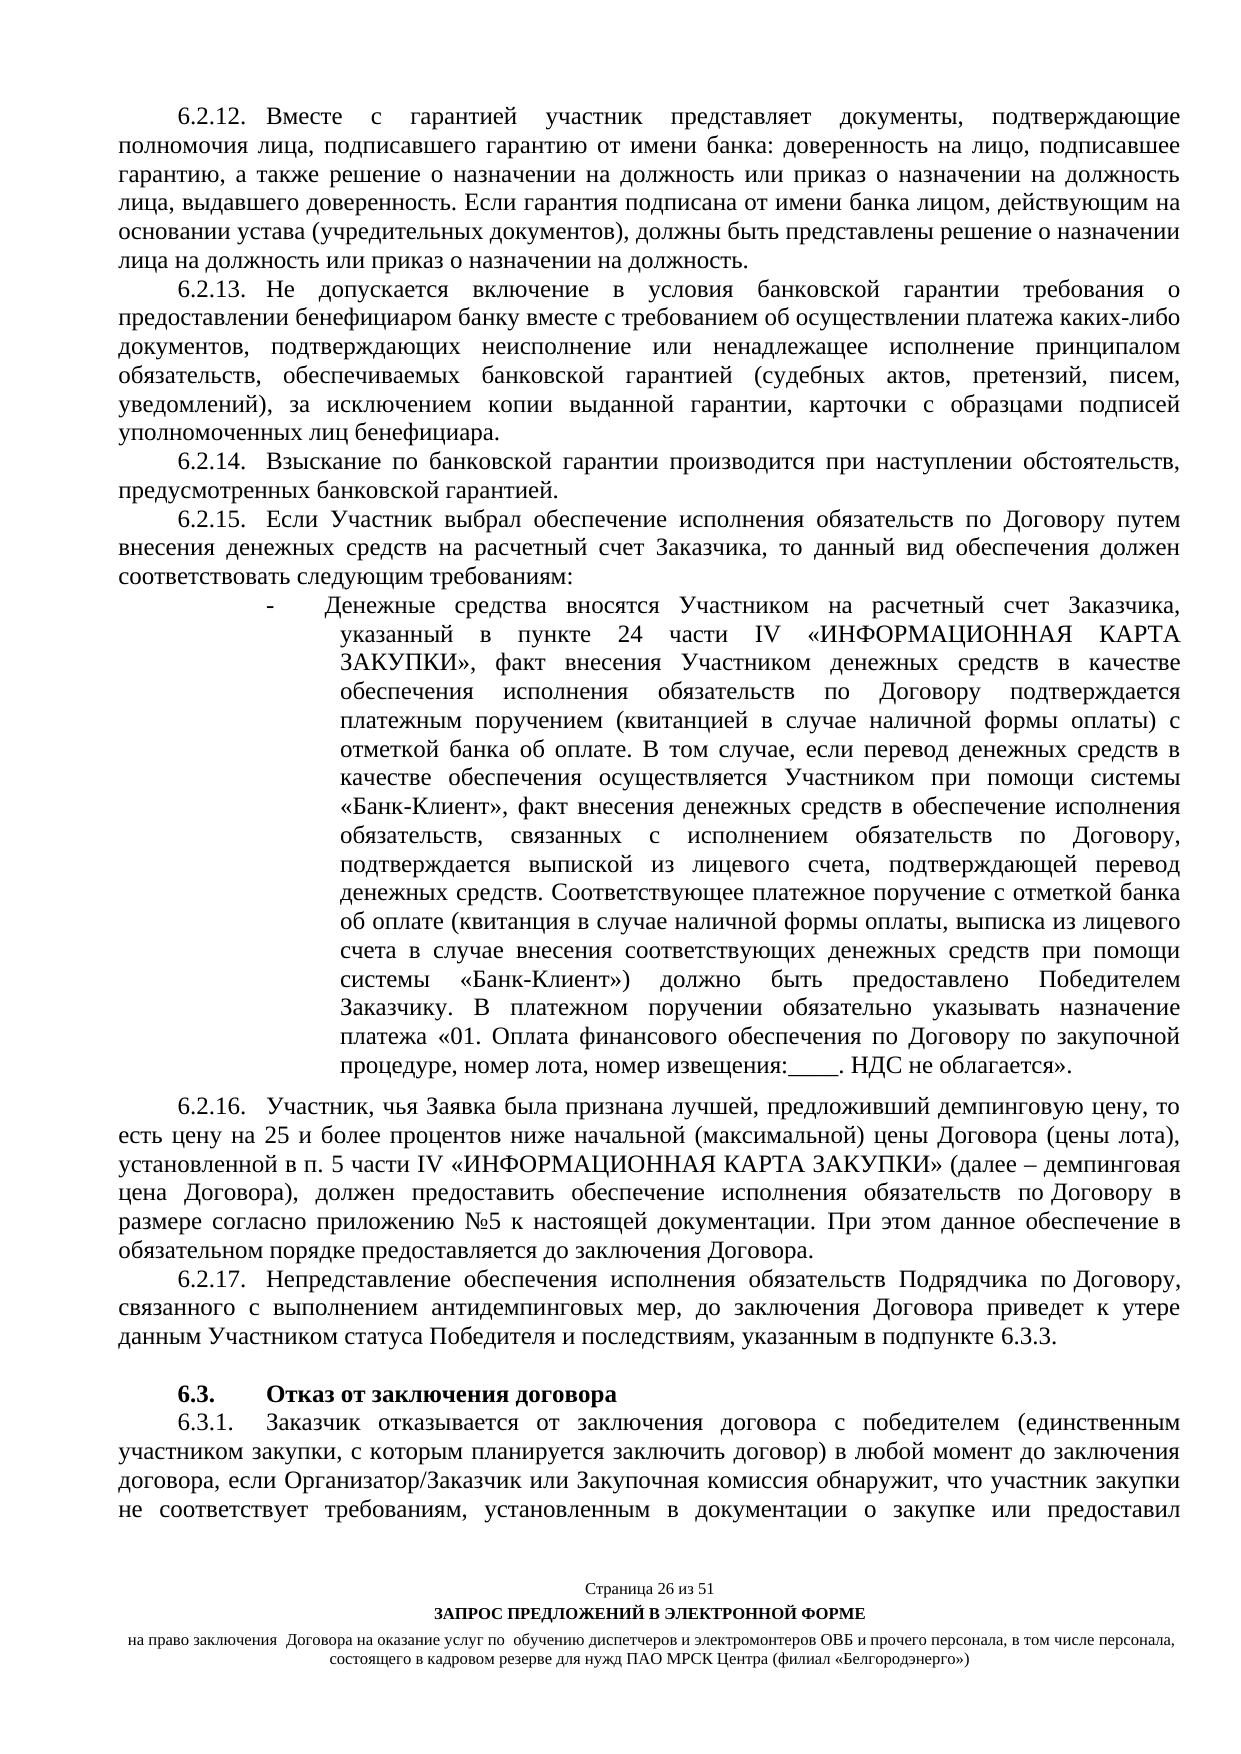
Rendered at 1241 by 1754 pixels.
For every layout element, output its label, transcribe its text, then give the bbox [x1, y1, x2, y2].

subtitle Участник, чья Заявка была признана лучшей, предложивший демпинговую цену, то есть цену на 25 и более процентов ниже начальной (максимальной) цены Договора (цены лота), установленной в п. 5 части IV «ИНФОРМАЦИОННАЯ КАРТА ЗАКУПКИ» (далее – демпинговая цена Договора), должен предоставить обеспечение исполнения обязательств по Договору в размере согласно приложению №5 к настоящей документации. При этом данное обеспечение в обязательном порядке предоставляется до заключения Договора. [118, 1091, 1181, 1264]
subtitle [118, 1407, 1181, 1522]
list Денежные средства вносятся Участником на расчетный счет Заказчика, указанный в пункте 24 части IV «ИНФОРМАЦИОННАЯ КАРТА ЗАКУПКИ», факт внесения Участником денежных средств в качестве обеспечения исполнения обязательств по Договору подтверждается платежным поручением (квитанцией в случае наличной формы оплаты) с отметкой банка об оплате. В том случае, если перевод денежных средств в качестве обеспечения осуществляется Участником при помощи системы «Банк-Клиент», факт внесения денежных средств в обеспечение исполнения обязательств, связанных с исполнением обязательств по Договору, подтверждается выпиской из лицевого счета, подтверждающей перевод денежных средств. Соответствующее платежное поручение с отметкой банка об оплате (квитанция в случае наличной формы оплаты, выписка из лицевого счета в случае внесения соответствующих денежных средств при помощи системы «Банк-Клиент») должно быть предоставлено Победителем Заказчику. В платежном поручении обязательно указывать назначение платежа «01. Оплата финансового обеспечения по Договору по закупочной процедуре, номер лота, номер извещения:____. НДС не облагается». [266, 590, 1181, 1079]
subtitle Не допускается включение в условия банковской гарантии требования о предоставлении бенефициаром банку вместе с требованием об осуществлении платежа каких-либо документов, подтверждающих неисполнение или ненадлежащее исполнение принципалом обязательств, обеспечиваемых банковской гарантией (судебных актов, претензий, писем, уведомлений), за исключением копии выданной гарантии, карточки с образцами подписей уполномоченных лиц бенефициара. [118, 274, 1181, 446]
subtitle Если Участник выбрал обеспечение исполнения обязательств по Договору путем внесения денежных средств на расчетный счет Заказчика, то данный вид обеспечения должен соответствовать следующим требованиям: [118, 504, 1181, 590]
subtitle Вместе с гарантией участник представляет документы, подтверждающие полномочия лица, подписавшего гарантию от имени банка: доверенность на лицо, подписавшее гарантию, а также решение о назначении на должность или приказ о назначении на должность лица, выдавшего доверенность. Если гарантия подписана от имени банка лицом, действующим на основании устава (учредительных документов), должны быть представлены решение о назначении лица на должность или приказ о назначении на должность. [118, 101, 1181, 274]
subtitle Отказ от заключения договора [118, 1379, 1181, 1407]
subtitle Непредставление обеспечения исполнения обязательств Подрядчика по Договору, связанного с выполнением антидемпинговых мер, до заключения Договора приведет к утере данным Участником статуса Победителя и последствиям, указанным в подпункте 6.3.3. [118, 1264, 1181, 1350]
subtitle Взыскание по банковской гарантии производится при наступлении обстоятельств, предусмотренных банковской гарантией. [118, 446, 1181, 504]
